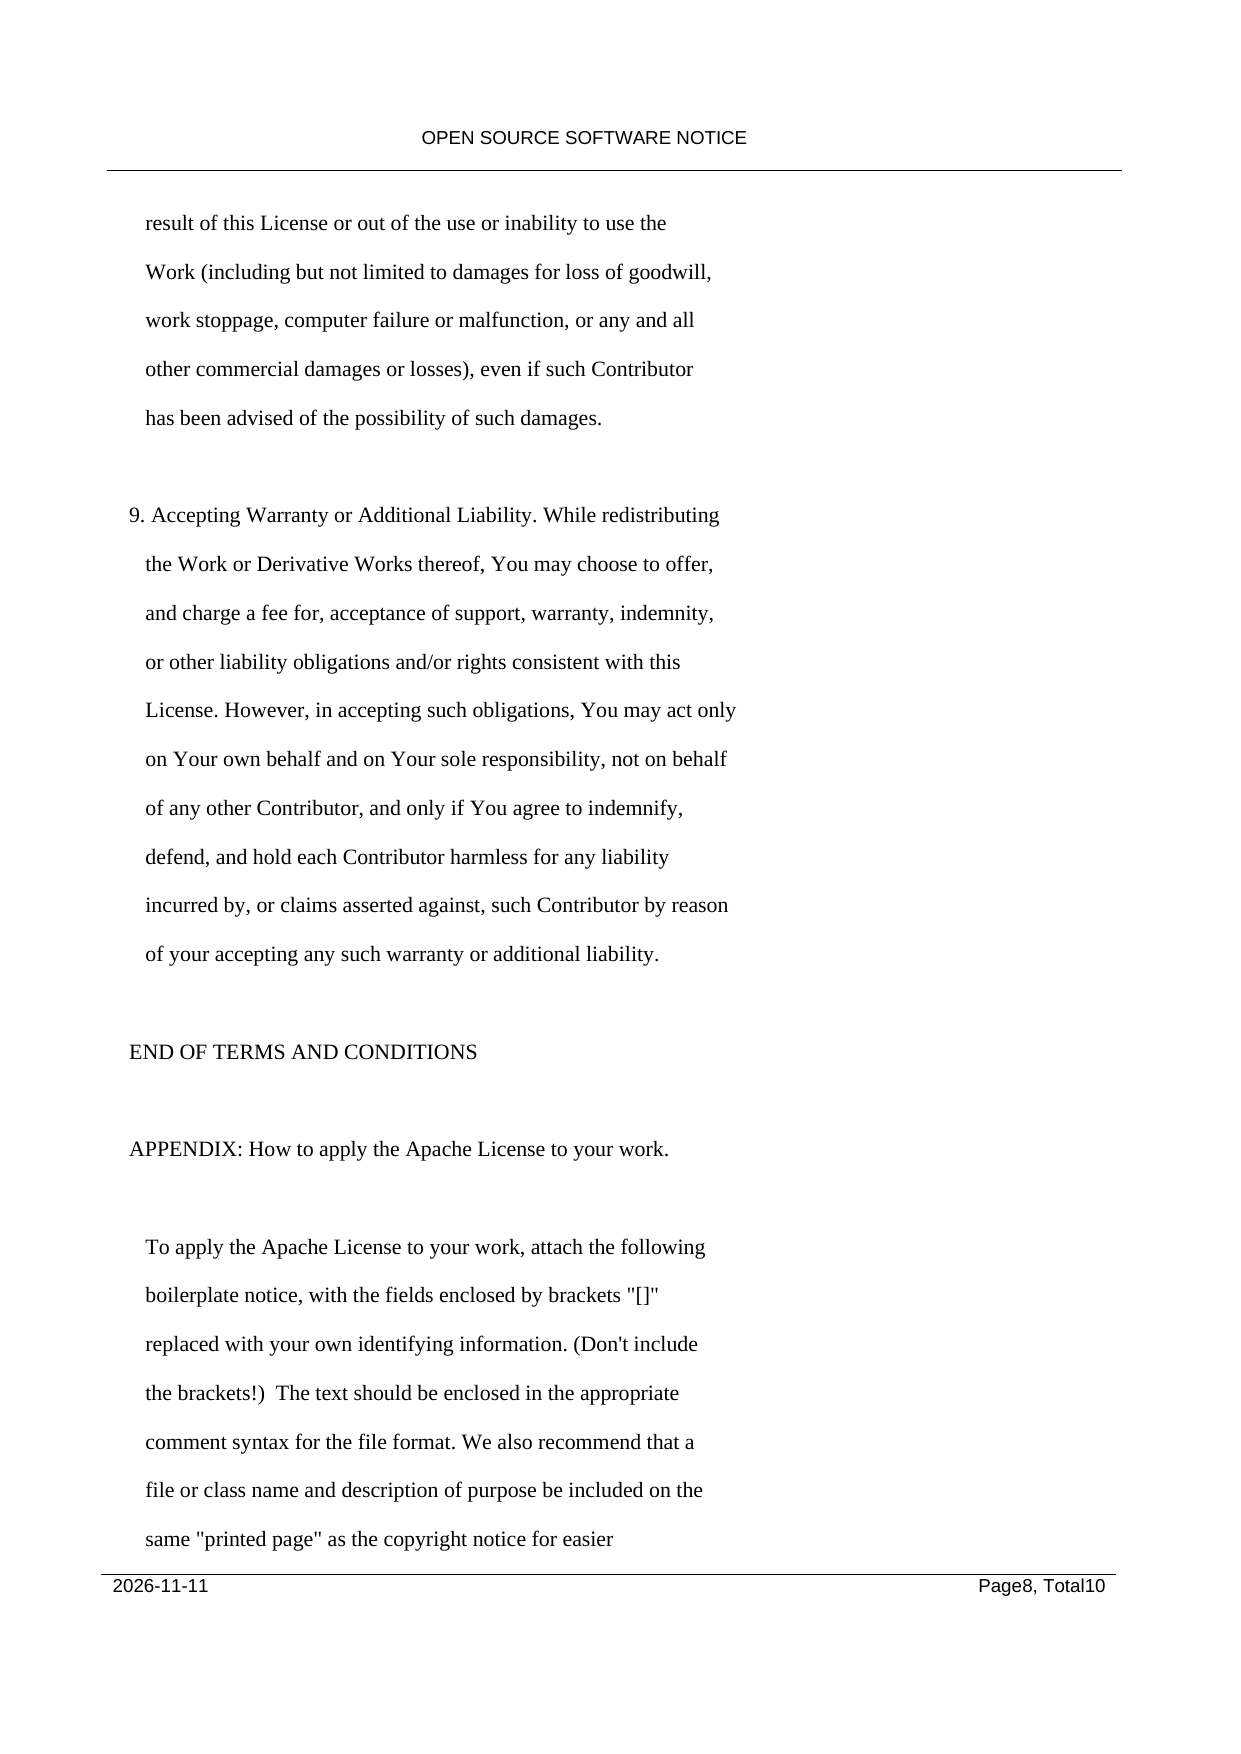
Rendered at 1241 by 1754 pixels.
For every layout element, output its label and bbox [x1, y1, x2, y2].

text [112, 206, 1128, 1555]
